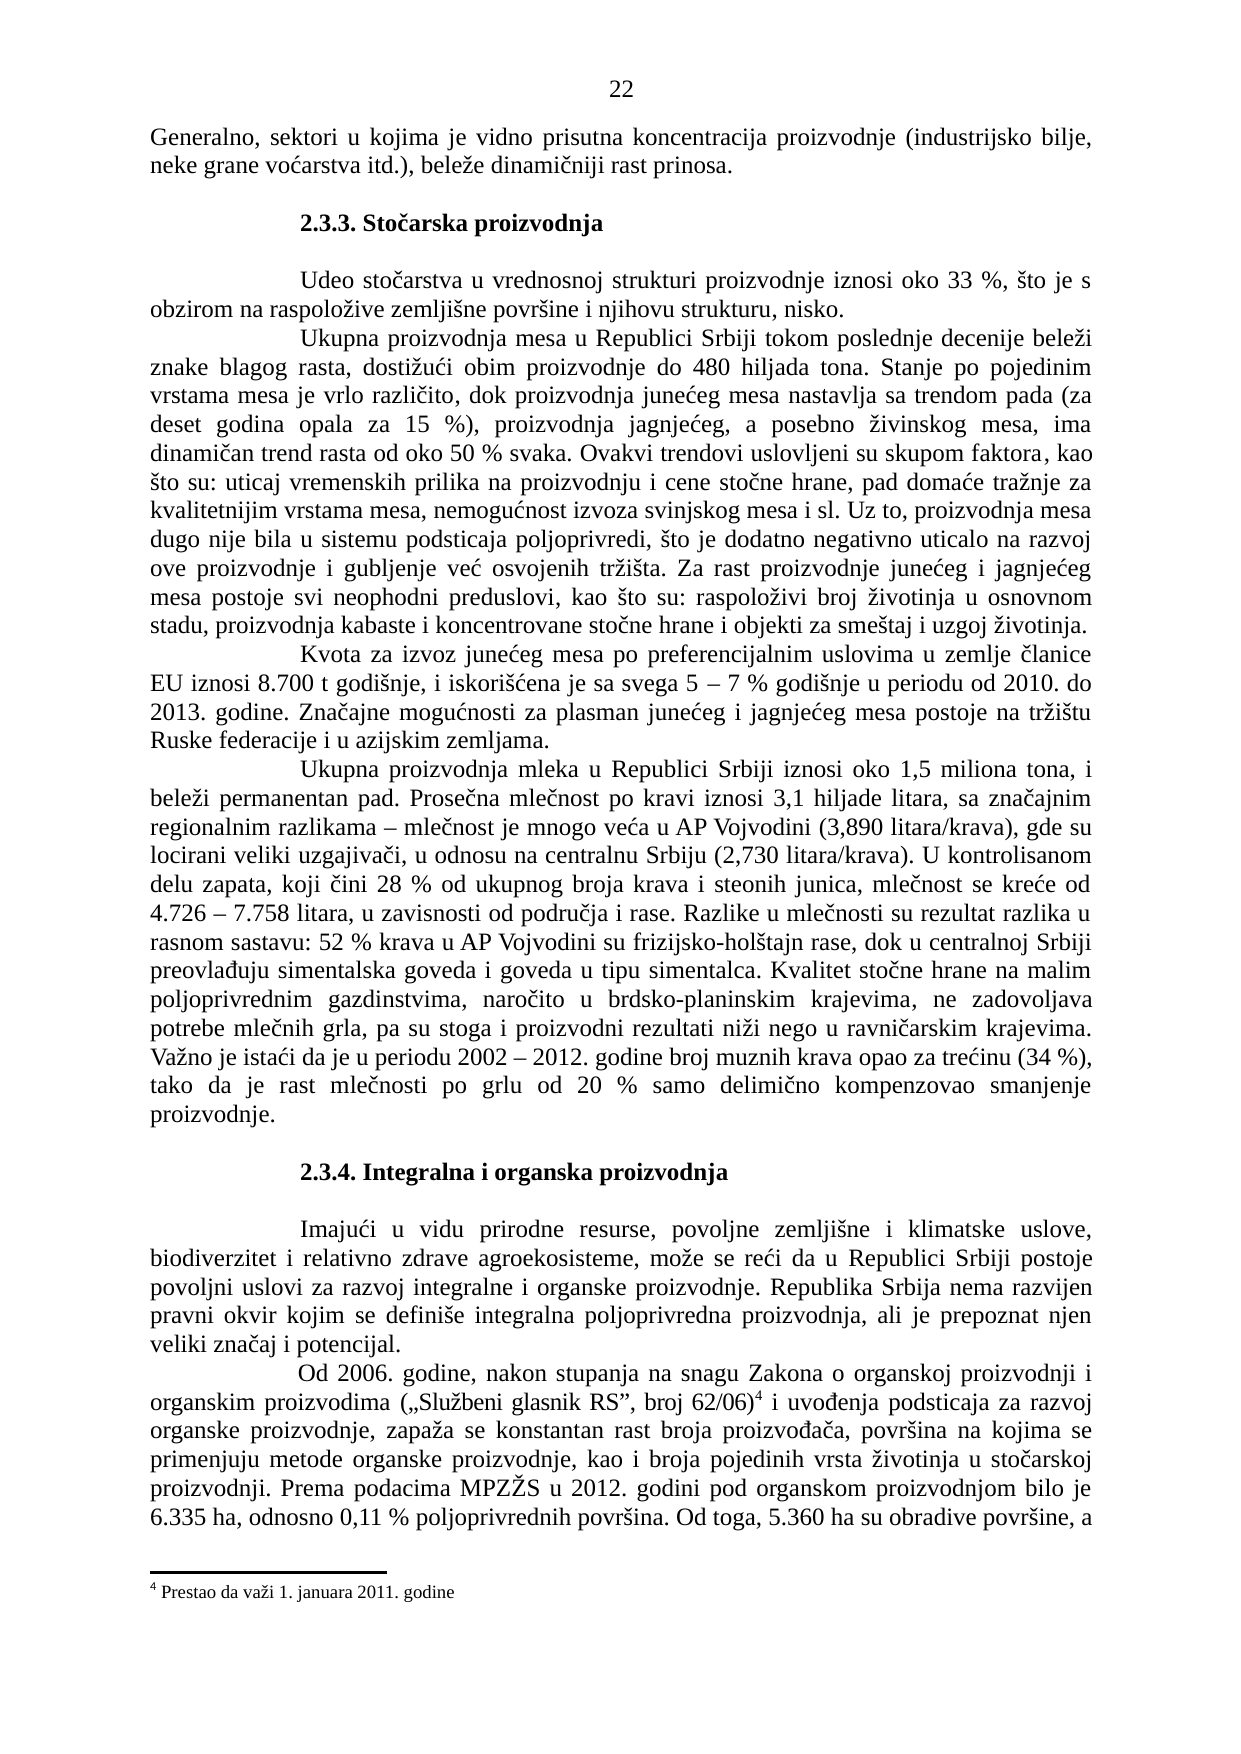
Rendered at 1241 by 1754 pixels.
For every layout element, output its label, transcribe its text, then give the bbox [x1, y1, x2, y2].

text Kvota za izvoz junećeg mesa po preferencijalnim uslovima u zemlje članice EU iznosi 8.700 t godišnje, i iskorišćena je sa svega 5 – 7 % godišnje u periodu od 2010. do 2013. godine. Značajne mogućnosti za plasman junećeg i jagnjećeg mesa postoje na tržištu Ruske federacije i u azijskim zemljama. [150, 639, 1093, 754]
text Ukupna proizvodnja mleka u Republici Srbiji iznosi oko 1,5 miliona tona, i beleži permanentan pad. Prosečna mlečnost po kravi iznosi 3,1 hiljade litara, sa značajnim regionalnim razlikama – mlečnost je mnogo veća u AP Vojvodini (3,890 litara/krava), gde su locirani veliki uzgajivači, u odnosu na centralnu Srbiju (2,730 litara/krava). U kontrolisanom delu zapata, koji čini 28 % od ukupnog broja krava i steonih junica, mlečnost se kreće od 4.726 – 7.758 litara, u zavisnosti od područja i rase. Razlike u mlečnosti su rezultat razlika u rasnom sastavu: 52 % krava u AP Vojvodini su frizijsko-holštajn rase, dok u centralnoj Srbiji preovlađuju simentalska goveda i goveda u tipu simentalca. Kvalitet stočne hrane na malim poljoprivrednim gazdinstvima, naročito u brdsko-planinskim krajevima, ne zadovoljava potrebe mlečnih grla, pa su stoga i proizvodni rezultati niži nego u ravničarskim krajevima. Važno je istaći da je u periodu 2002 – 2012. godine broj muznih krava opao za trećinu (34 %), tako da je rast mlečnosti po grlu od 20 % samo delimično kompenzovao smanjenje proizvodnje. [150, 754, 1093, 1128]
text Imajući u vidu prirodne resurse, povoljne zemljišne i klimatske uslove, biodiverzitet i relativno zdrave agroekosisteme, može se reći da u Republici Srbiji postoje povoljni uslovi za razvoj integralne i organske proizvodnje. Republika Srbija nema razvijen pravni okvir kojim se definiše integralna poljoprivredna proizvodnja, ali je prepoznat njen veliki značaj i potencijal. [150, 1214, 1093, 1358]
text Udeo stočarstva u vrednosnoj strukturi proizvodnje iznosi oko 33 %, što je s obzirom na raspoložive zemljišne površine i njihovu strukturu, nisko. [150, 266, 1093, 323]
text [150, 122, 1093, 179]
subtitle 2.3.4. Integralna i organska proizvodnja [150, 1157, 1093, 1186]
text Ukupna proizvodnja mesa u Republici Srbiji tokom poslednje decenije beleži znake blagog rasta, dostižući obim proizvodnje do 480 hiljada tona. Stanje po pojedinim vrstama mesa je vrlo različito, dok proizvodnja junećeg mesa nastavlja sa trendom pada (za deset godina opala za 15 %), proizvodnja jagnjećeg, a posebno živinskog mesa, ima dinamičan trend rasta od oko 50 % svaka. Ovakvi trendovi uslovljeni su skupom faktora, kao što su: uticaj vremenskih prilika na proizvodnju i cene stočne hrane, pad domaće tražnje za kvalitetnijim vrstama mesa, nemogućnost izvoza svinjskog mesa i sl. Uz to, proizvodnja mesa dugo nije bila u sistemu podsticaja poljoprivredi, što je dodatno negativno uticalo na razvoj ove proizvodnje i gubljenje već osvojenih tržišta. Za rast proizvodnje junećeg i jagnjećeg mesa postoje svi neophodni preduslovi, kao što su: raspoloživi broj životinja u osnovnom stadu, proizvodnja kabaste i koncentrovane stočne hrane i objekti za smeštaj i uzgoj životinja. [150, 323, 1093, 639]
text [150, 1358, 1093, 1531]
subtitle 2.3.3. Stočarska proizvodnja [150, 208, 1093, 237]
